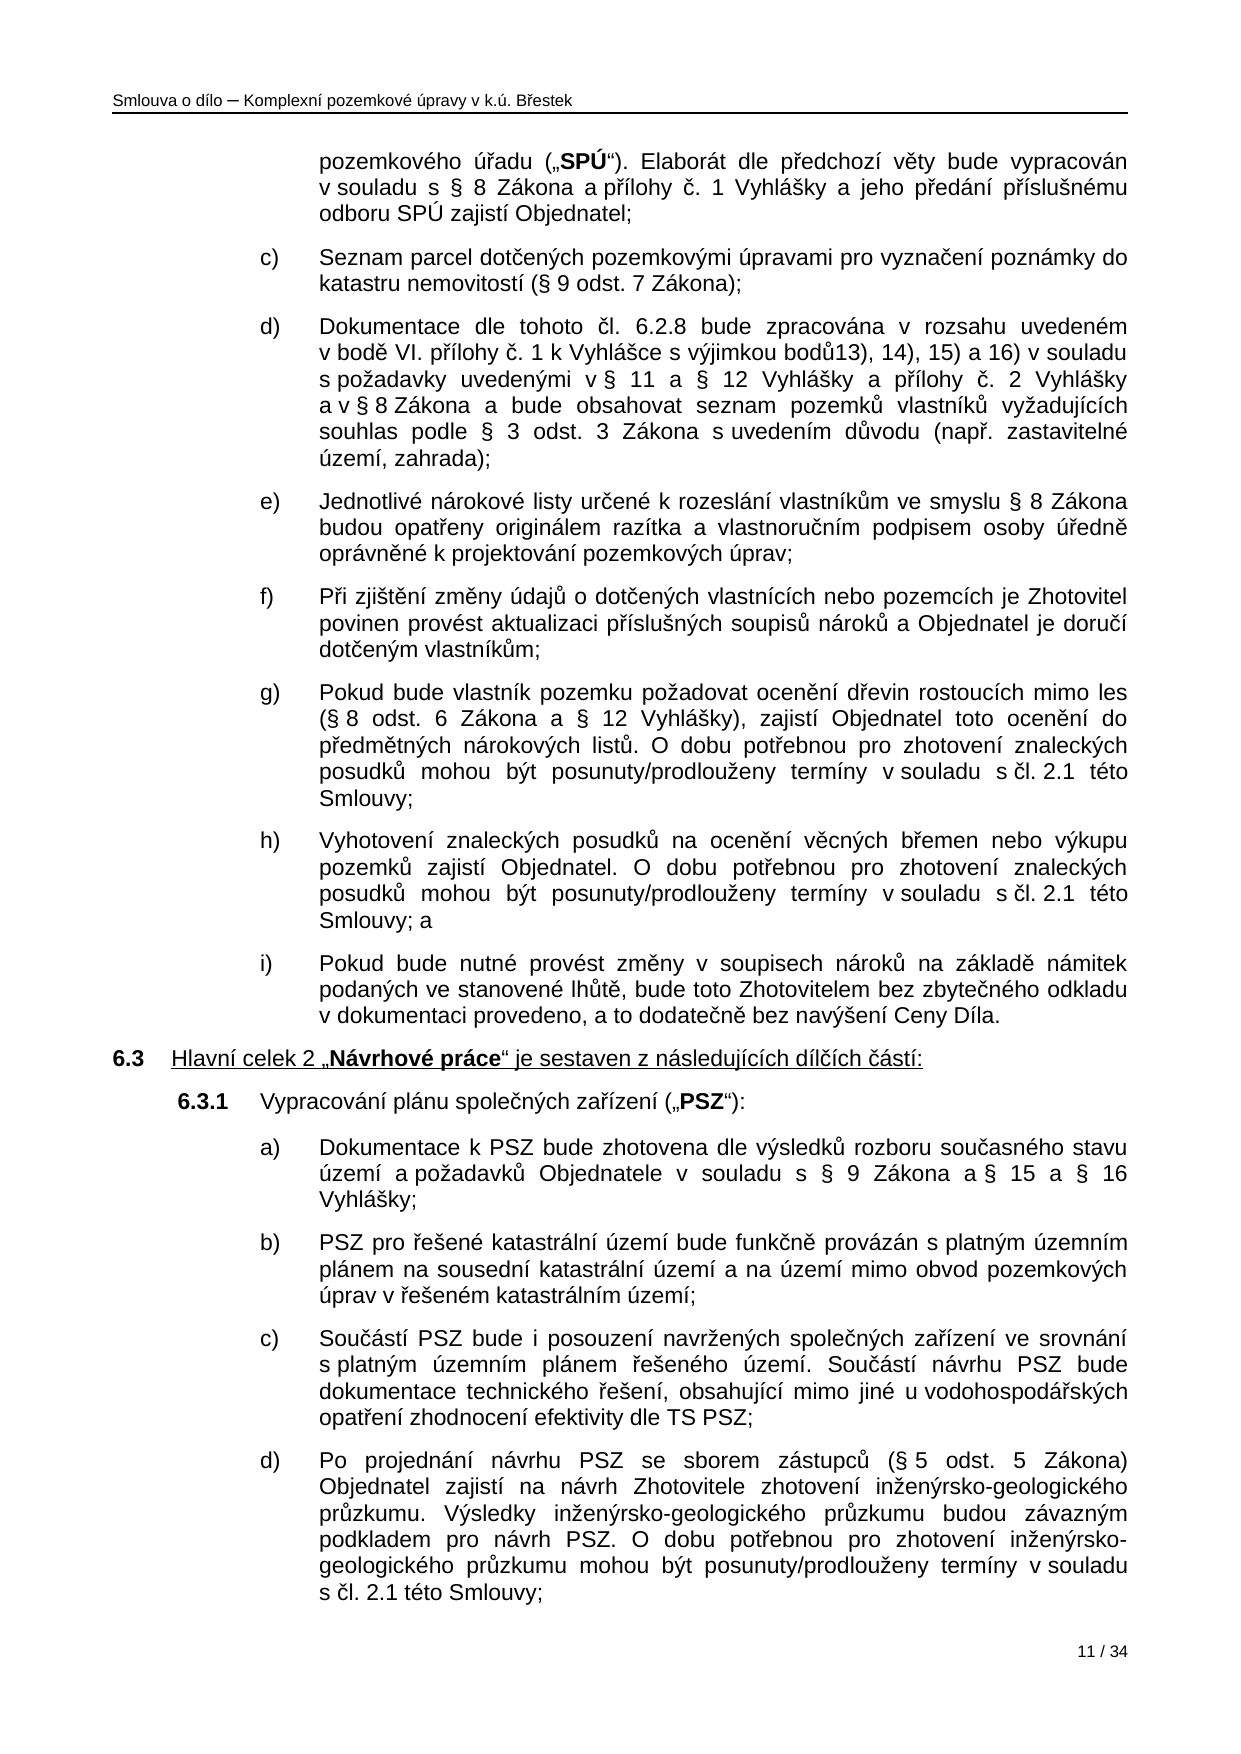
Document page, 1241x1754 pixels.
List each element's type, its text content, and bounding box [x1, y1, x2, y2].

list PSZ pro řešené katastrální území bude funkčně provázán s platným územním plánem na sousední katastrální území a na území mimo obvod pozemkových úprav v řešeném katastrálním území; [260, 1229, 1128, 1308]
list Vyhotovení znaleckých posudků na ocenění věcných břemen nebo výkupu pozemků zajistí Objednatel. O dobu potřebnou pro zhotovení znaleckých posudků mohou být posunuty/prodlouženy termíny v souladu s čl. 2.1 této Smlouvy; a [260, 827, 1128, 933]
list Jednotlivé nárokové listy určené k rozeslání vlastníkům ve smyslu § 8 Zákona budou opatřeny originálem razítka a vlastnoručním podpisem osoby úředně oprávněné k projektování pozemkových úprav; [260, 488, 1128, 567]
list Pokud bude vlastník pozemku požadovat ocenění dřevin rostoucích mimo les (§ 8 odst. 6 Zákona a § 12 Vyhlášky), zajistí Objednatel toto ocenění do předmětných nárokových listů. O dobu potřebnou pro zhotovení znaleckých posudků mohou být posunuty/prodlouženy termíny v souladu s čl. 2.1 této Smlouvy; [260, 679, 1128, 811]
list Seznam parcel dotčených pozemkovými úpravami pro vyznačení poznámky do katastru nemovitostí (§ 9 odst. 7 Zákona); [260, 243, 1128, 296]
text Vypracování plánu společných zařízení („PSZ“): [177, 1088, 1128, 1115]
list Dokumentace dle tohoto čl. 6.2.8 bude zpracována v rozsahu uvedeném v bodě VI. přílohy č. 1 k Vyhlášce s výjimkou bodů13), 14), 15) a 16) v souladu s požadavky uvedenými v § 11 a § 12 Vyhlášky a přílohy č. 2 Vyhlášky a v § 8 Zákona a bude obsahovat seznam pozemků vlastníků vyžadujících souhlas podle § 3 odst. 3 Zákona s uvedením důvodu (např. zastavitelné území, zahrada); [260, 313, 1128, 471]
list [260, 148, 1128, 227]
text Hlavní celek 2 „Návrhové práce“ je sestaven z následujících dílčích částí: [112, 1045, 1128, 1072]
list Dokumentace k PSZ bude zhotovena dle výsledků rozboru současného stavu území a požadavků Objednatele v souladu s § 9 Zákona a § 15 a § 16 Vyhlášky; [260, 1133, 1128, 1212]
list Po projednání návrhu PSZ se sborem zástupců (§ 5 odst. 5 Zákona) Objednatel zajistí na návrh Zhotovitele zhotovení inženýrsko-geologického průzkumu. Výsledky inženýrsko-geologického průzkumu budou závazným podkladem pro návrh PSZ. O dobu potřebnou pro zhotovení inženýrsko-geologického průzkumu mohou být posunuty/prodlouženy termíny v souladu s čl. 2.1 této Smlouvy; [260, 1447, 1128, 1605]
list Pokud bude nutné provést změny v soupisech nároků na základě námitek podaných ve stanovené lhůtě, bude toto Zhotovitelem bez zbytečného odkladu v dokumentaci provedeno, a to dodatečně bez navýšení Ceny Díla. [260, 949, 1128, 1029]
list Při zjištění změny údajů o dotčených vlastnících nebo pozemcích je Zhotovitel povinen provést aktualizaci příslušných soupisů nároků a Objednatel je doručí dotčeným vlastníkům; [260, 583, 1128, 662]
list Součástí PSZ bude i posouzení navržených společných zařízení ve srovnání s platným územním plánem řešeného území. Součástí návrhu PSZ bude dokumentace technického řešení, obsahující mimo jiné u vodohospodářských opatření zhodnocení efektivity dle TS PSZ; [260, 1325, 1128, 1430]
